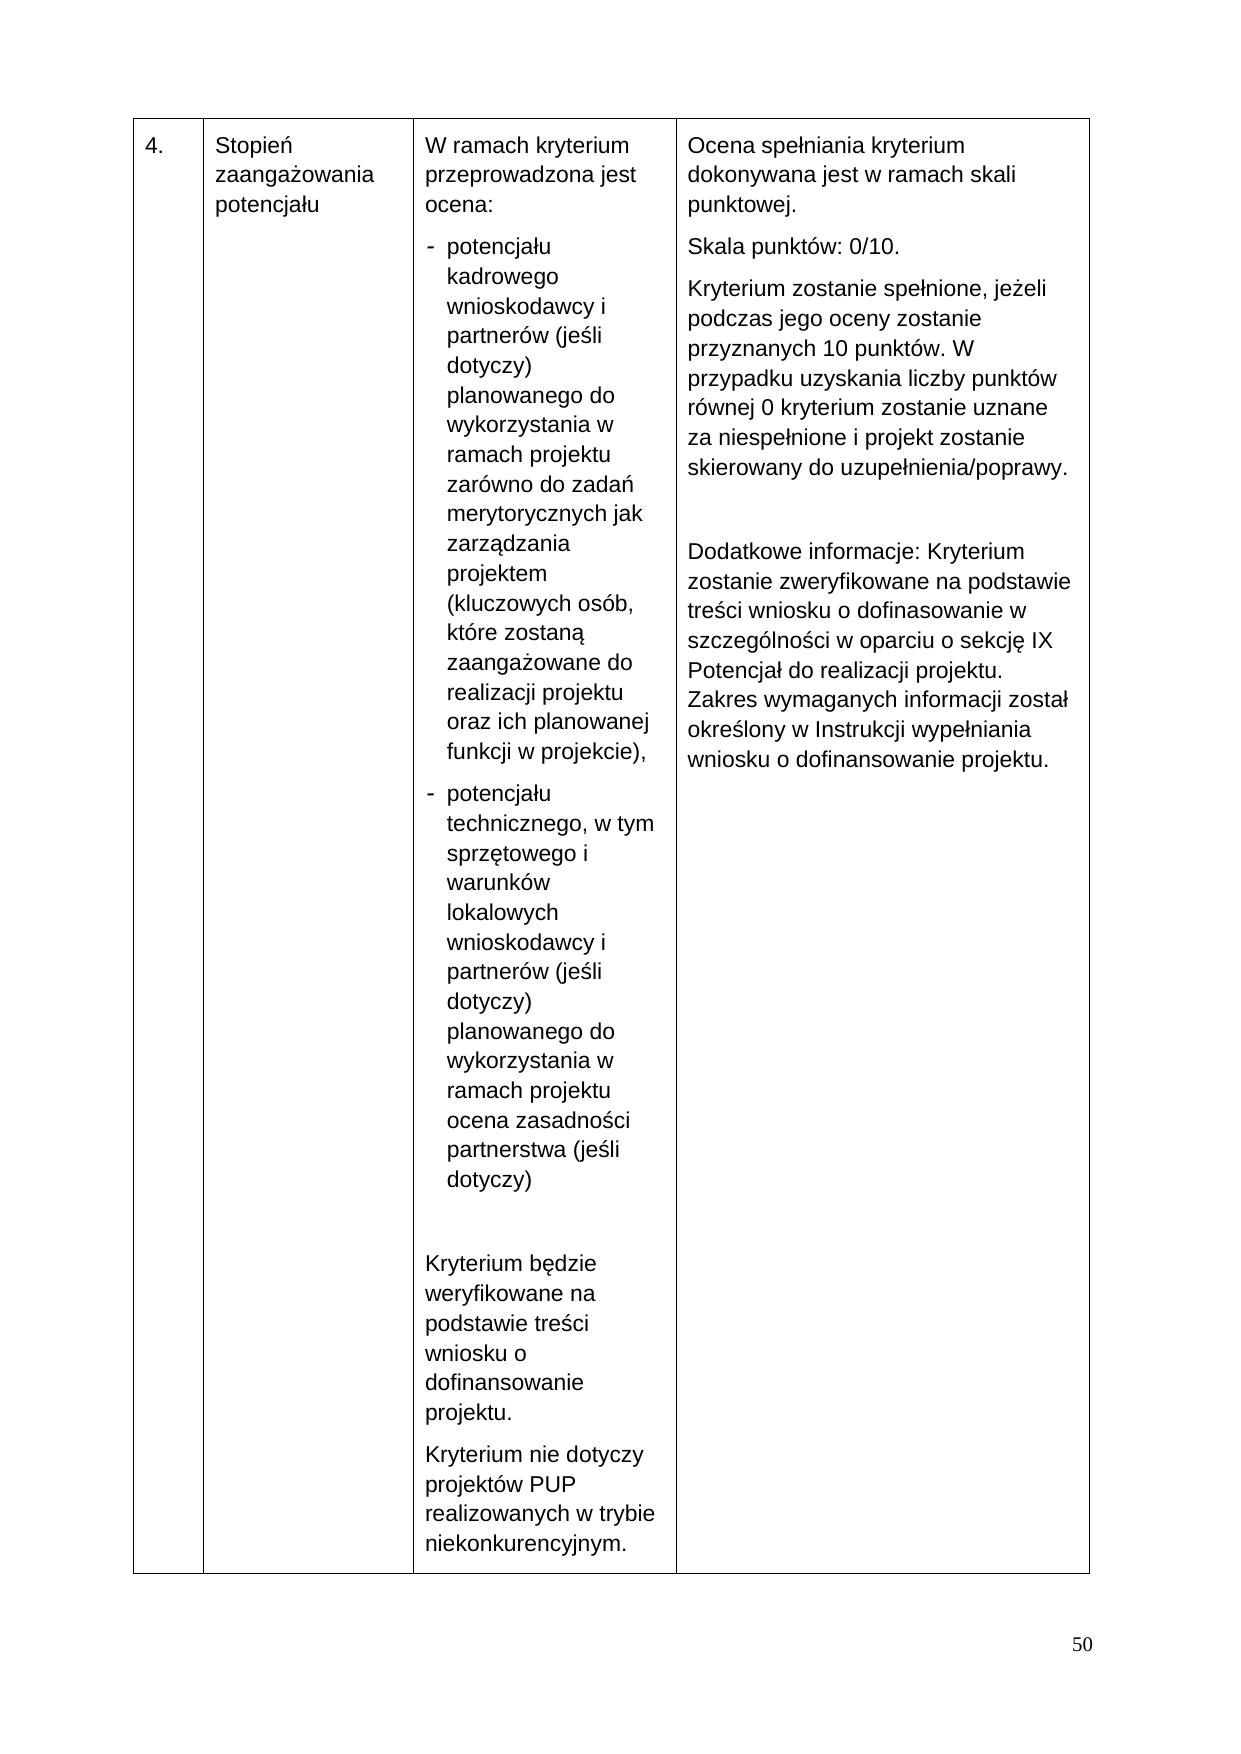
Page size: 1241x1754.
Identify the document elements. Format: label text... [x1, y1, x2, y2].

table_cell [677, 119, 1089, 1573]
table_cell Stopień zaangażowania potencjału [204, 119, 413, 1573]
table_cell W ramach kryterium przeprowadzona jest ocena: potencjału kadrowego wnioskodawcy i partnerów (jeśli dotyczy) planowanego do wykorzystania w ramach projektu zarówno do zadań merytorycznych jak zarządzania projektem (kluczowych osób, które zostaną zaangażowane do realizacji projektu oraz ich planowanej funkcji w projekcie), potencjału technicznego, w tym sprzętowego i warunków lokalowych wnioskodawcy i partnerów (jeśli dotyczy) planowanego do wykorzystania w ramach projektu ocena zasadności partnerstwa (jeśli dotyczy) Kryterium będzie weryfikowane na podstawie treści wniosku o dofinansowanie projektu. Kryterium nie dotyczy projektów PUP realizowanych w trybie niekonkurencyjnym. [414, 119, 676, 1573]
table_cell [134, 119, 203, 1573]
